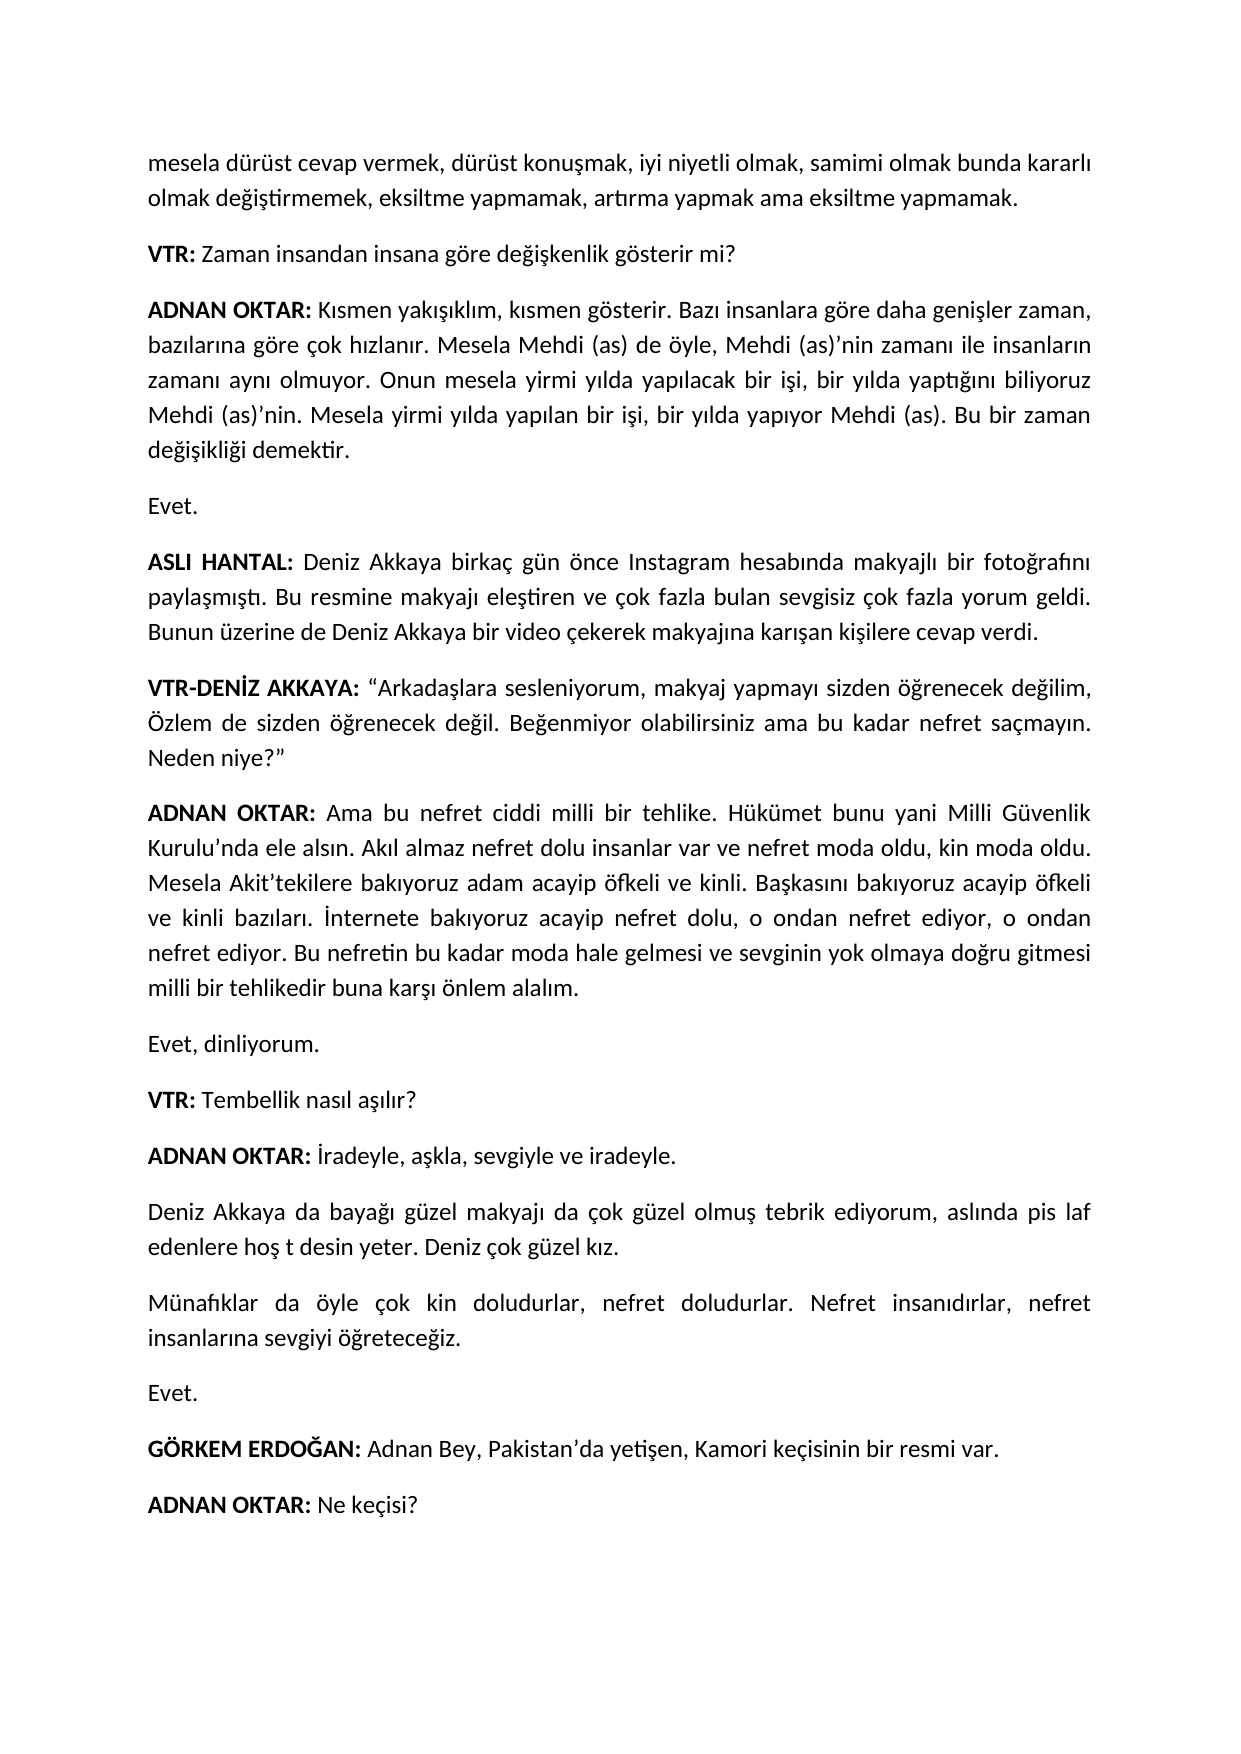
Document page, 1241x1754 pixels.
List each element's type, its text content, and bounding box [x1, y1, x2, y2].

text Evet. [148, 490, 1093, 521]
text Deniz Akkaya da bayağı güzel makyajı da çok güzel olmuş tebrik ediyorum, aslında pis laf edenlere hoş t desin yeter. Deniz çok güzel kız. [148, 1196, 1093, 1261]
text ADNAN OKTAR: İradeyle, aşkla, sevgiyle ve iradeyle. [148, 1140, 1093, 1171]
text Evet. [148, 1378, 1093, 1408]
text VTR-DENİZ AKKAYA: “Arkadaşlara sesleniyorum, makyaj yapmayı sizden öğrenecek değilim, Özlem de sizden öğrenecek değil. Beğenmiyor olabilirsiniz ama bu kadar nefret saçmayın. Neden niye?” [148, 672, 1093, 772]
text VTR: Tembellik nasıl aşılır? [148, 1084, 1093, 1115]
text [148, 148, 1093, 213]
text Evet, dinliyorum. [148, 1028, 1093, 1059]
text ADNAN OKTAR: Kısmen yakışıklım, kısmen gösterir. Bazı insanlara göre daha genişler zaman, bazılarına göre çok hızlanır. Mesela Mehdi (as) de öyle, Mehdi (as)’nin zamanı ile insanların zamanı aynı olmuyor. Onun mesela yirmi yılda yapılacak bir işi, bir yılda yaptığını biliyoruz Mehdi (as)’nin. Mesela yirmi yılda yapılan bir işi, bir yılda yapıyor Mehdi (as). Bu bir zaman değişikliği demektir. [148, 294, 1093, 465]
text GÖRKEM ERDOĞAN: Adnan Bey, Pakistan’da yetişen, Kamori keçisinin bir resmi var. [148, 1433, 1093, 1464]
text VTR: Zaman insandan insana göre değişkenlik gösterir mi? [148, 238, 1093, 269]
text ADNAN OKTAR: Ne keçisi? [148, 1489, 1093, 1520]
text ADNAN OKTAR: Ama bu nefret ciddi milli bir tehlike. Hükümet bunu yani Milli Güvenlik Kurulu’nda ele alsın. Akıl almaz nefret dolu insanlar var ve nefret moda oldu, kin moda oldu. Mesela Akit’tekilere bakıyoruz adam acayip öfkeli ve kinli. Başkasını bakıyoruz acayip öfkeli ve kinli bazıları. İnternete bakıyoruz acayip nefret dolu, o ondan nefret ediyor, o ondan nefret ediyor. Bu nefretin bu kadar moda hale gelmesi ve sevginin yok olmaya doğru gitmesi milli bir tehlikedir buna karşı önlem alalım. [148, 798, 1093, 1003]
text Münafıklar da öyle çok kin doludurlar, nefret doludurlar. Nefret insanıdırlar, nefret insanlarına sevgiyi öğreteceğiz. [148, 1287, 1093, 1352]
text ASLI HANTAL: Deniz Akkaya birkaç gün önce Instagram hesabında makyajlı bir fotoğrafını paylaşmıştı. Bu resmine makyajı eleştiren ve çok fazla bulan sevgisiz çok fazla yorum geldi. Bunun üzerine de Deniz Akkaya bir video çekerek makyajına karışan kişilere cevap verdi. [148, 546, 1093, 646]
